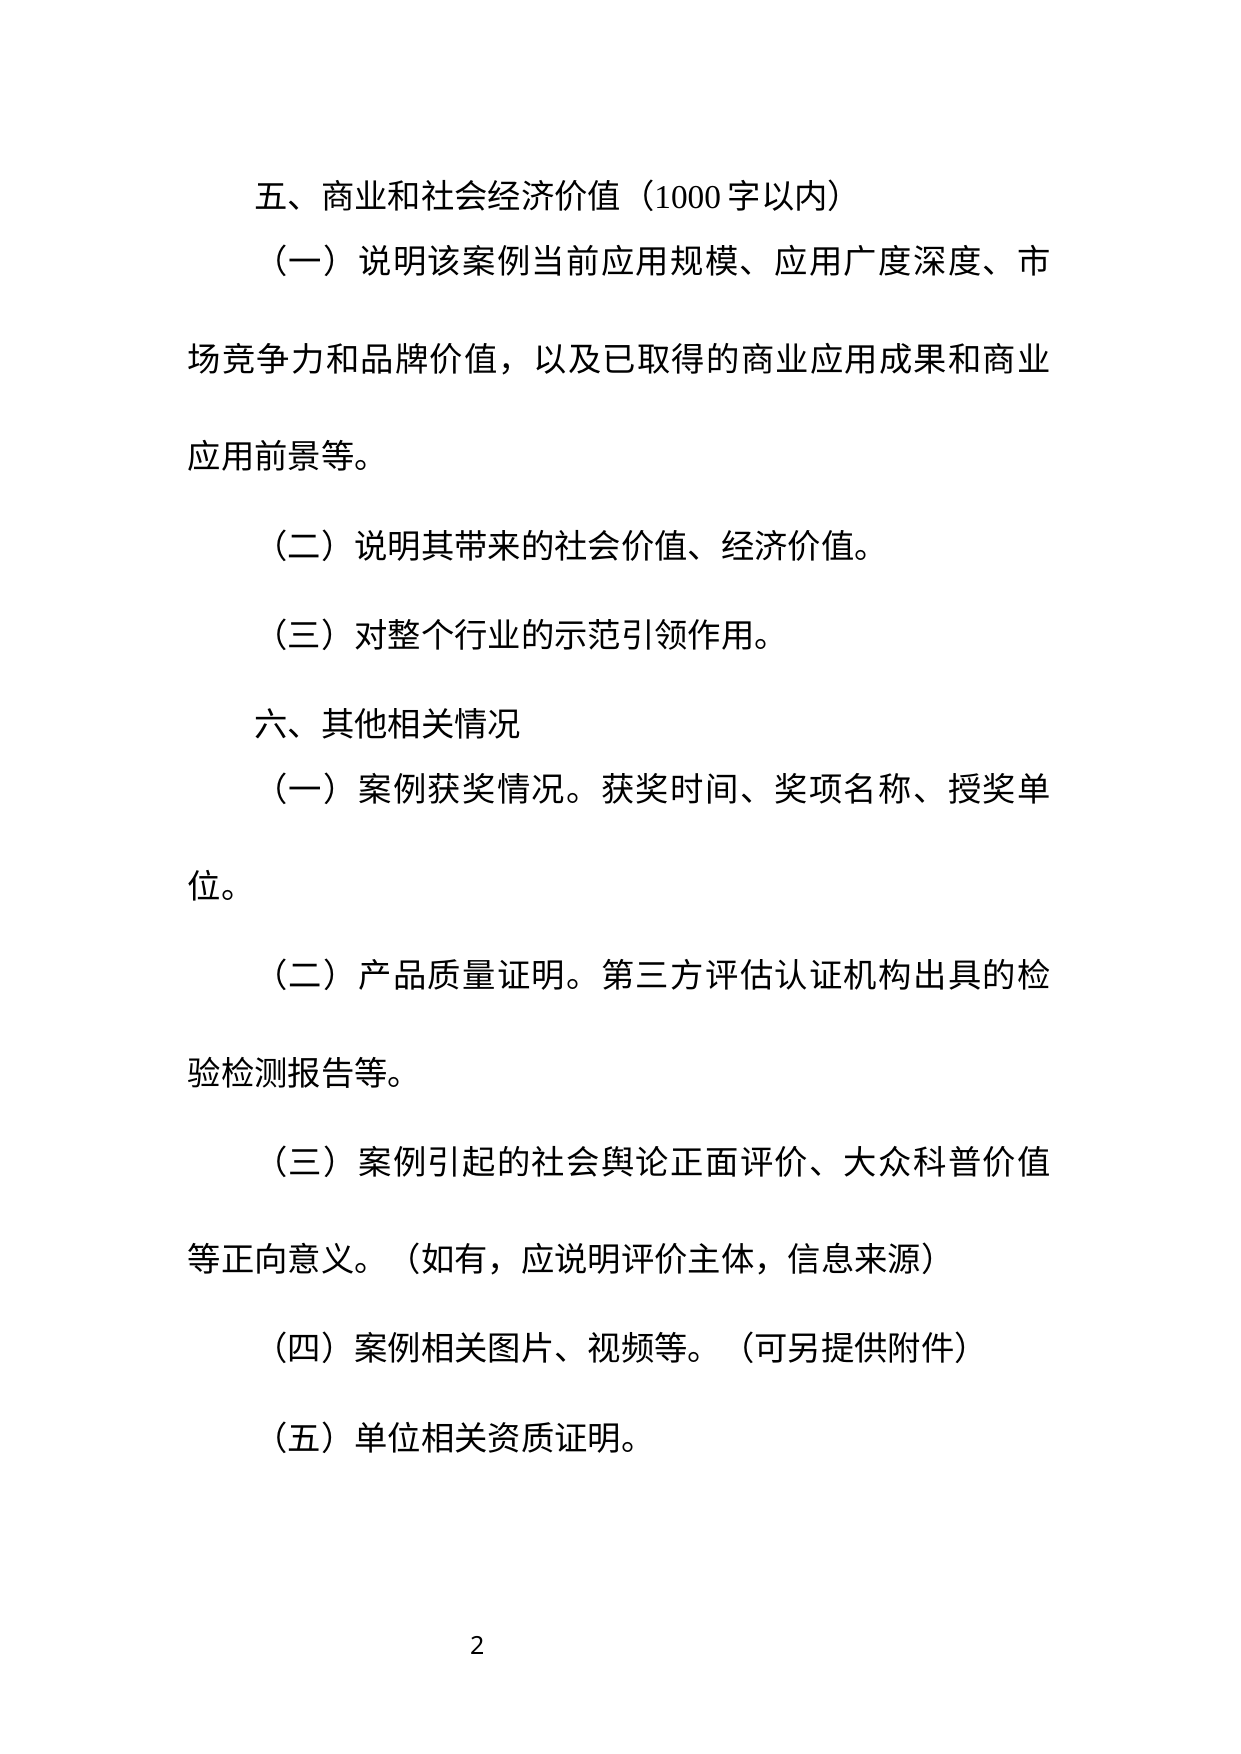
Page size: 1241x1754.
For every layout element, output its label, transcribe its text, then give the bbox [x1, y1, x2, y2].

text （一）说明该案例当前应用规模、应用广度深度、市场竞争力和品牌价值，以及已取得的商业应用成果和商业应用前景等。 [187, 227, 1053, 487]
text （五）单位相关资质证明。 [187, 1403, 1053, 1468]
text 六、其他相关情况 [187, 689, 1053, 754]
text （二）说明其带来的社会价值、经济价值。 [187, 511, 1053, 576]
text （三）案例引起的社会舆论正面评价、大众科普价值等正向意义。（如有，应说明评价主体，信息来源） [187, 1127, 1053, 1290]
text （一）案例获奖情况。获奖时间、奖项名称、授奖单位。 [187, 754, 1053, 917]
text 五、商业和社会经济价值（1000字以内） [187, 162, 1053, 227]
text （二）产品质量证明。第三方评估认证机构出具的检验检测报告等。 [187, 941, 1053, 1103]
text （三）对整个行业的示范引领作用。 [187, 600, 1053, 665]
text （四）案例相关图片、视频等。（可另提供附件） [187, 1314, 1053, 1379]
